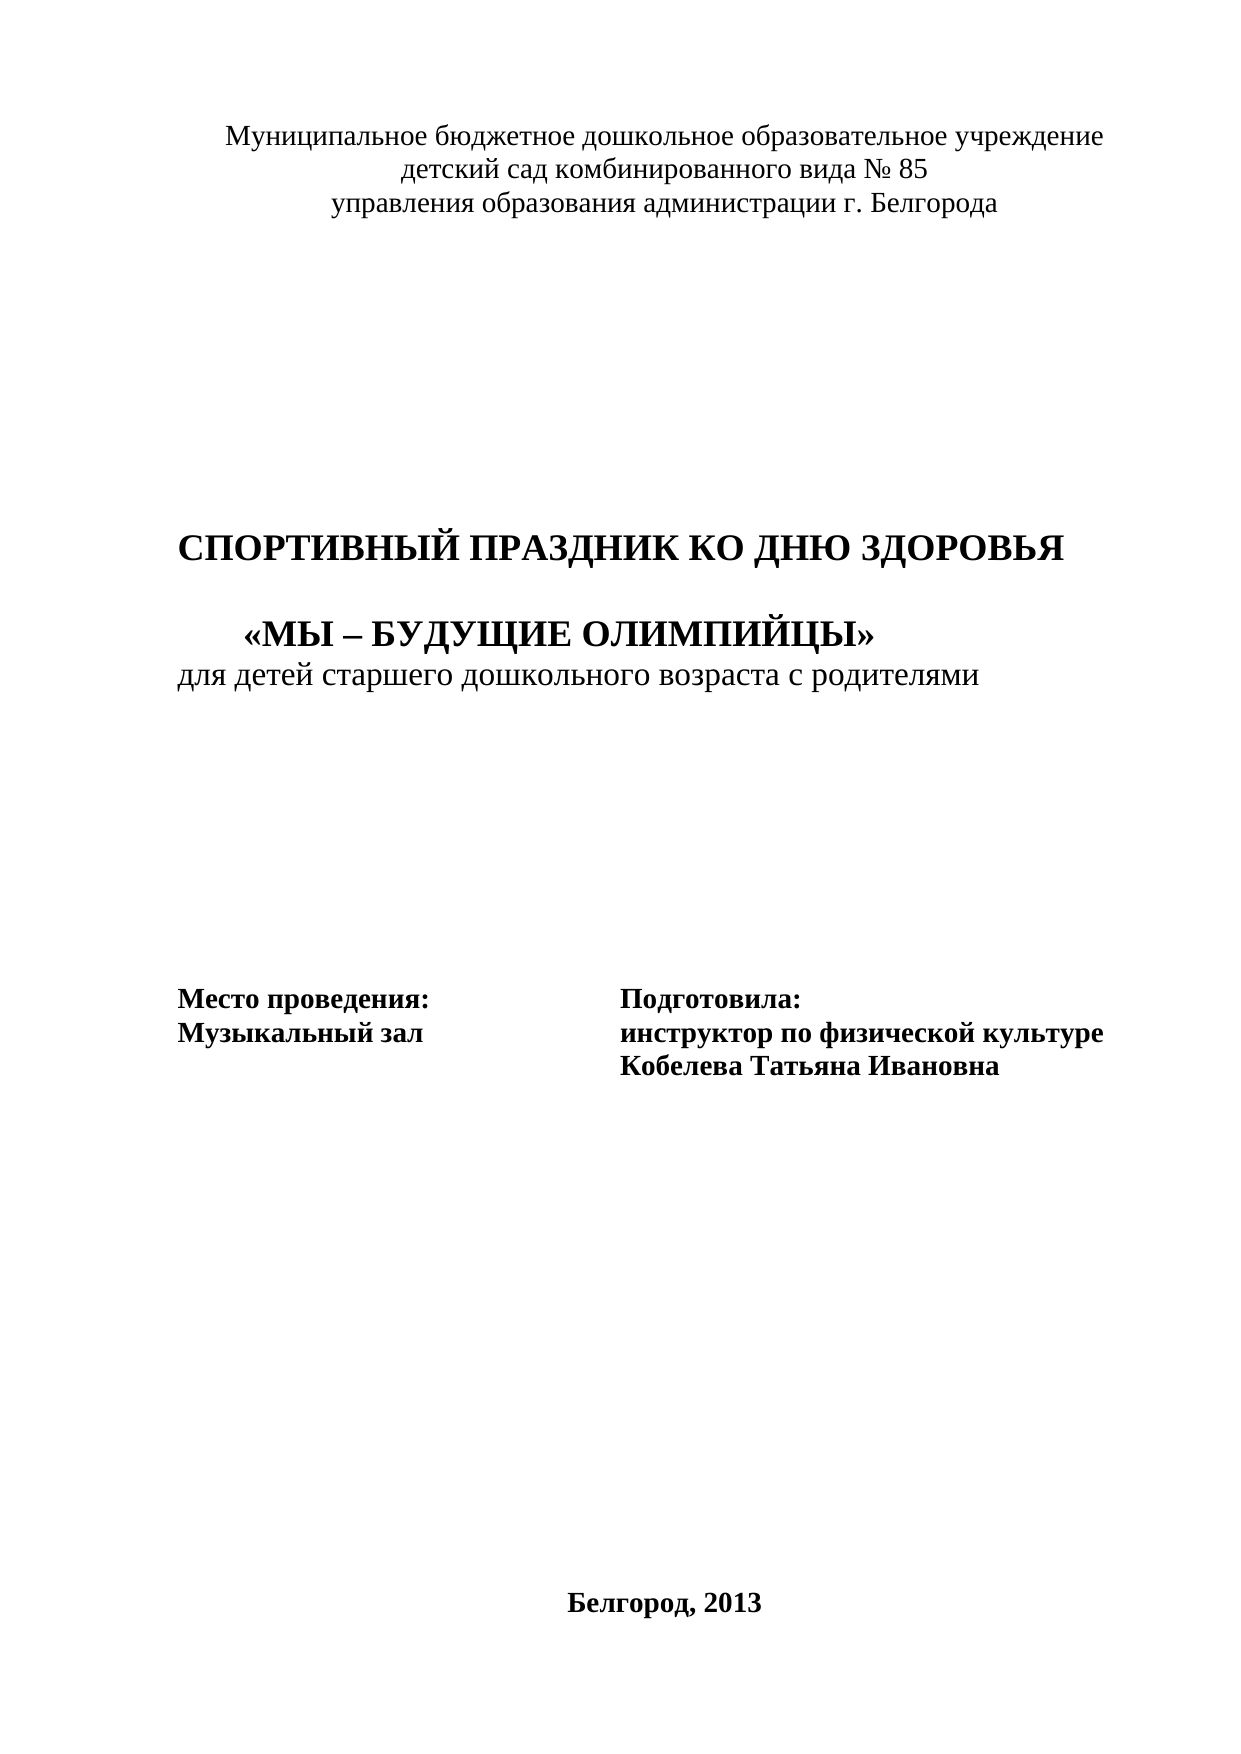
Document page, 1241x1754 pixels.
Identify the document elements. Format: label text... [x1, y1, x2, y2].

text Музыкальный зал инструктор по физической культуре [177, 1015, 1152, 1048]
text Белгород, 2013 [177, 1585, 1152, 1618]
text СПОРТИВНЫЙ ПРАЗДНИК КО ДНЮ ЗДОРОВЬЯ [177, 525, 1152, 568]
text Кобелева Татьяна Ивановна [546, 1048, 1152, 1082]
text управления образования администрации г. Белгорода [177, 185, 1152, 219]
text Место проведения: Подготовила: [177, 981, 1152, 1015]
text «МЫ – БУДУЩИЕ ОЛИМПИЙЦЫ» [177, 611, 1152, 654]
text детский сад комбинированного вида № 85 [177, 152, 1152, 185]
text Муниципальное бюджетное дошкольное образовательное учреждение [177, 118, 1152, 152]
text для детей старшего дошкольного возраста с родителями [177, 654, 1152, 693]
